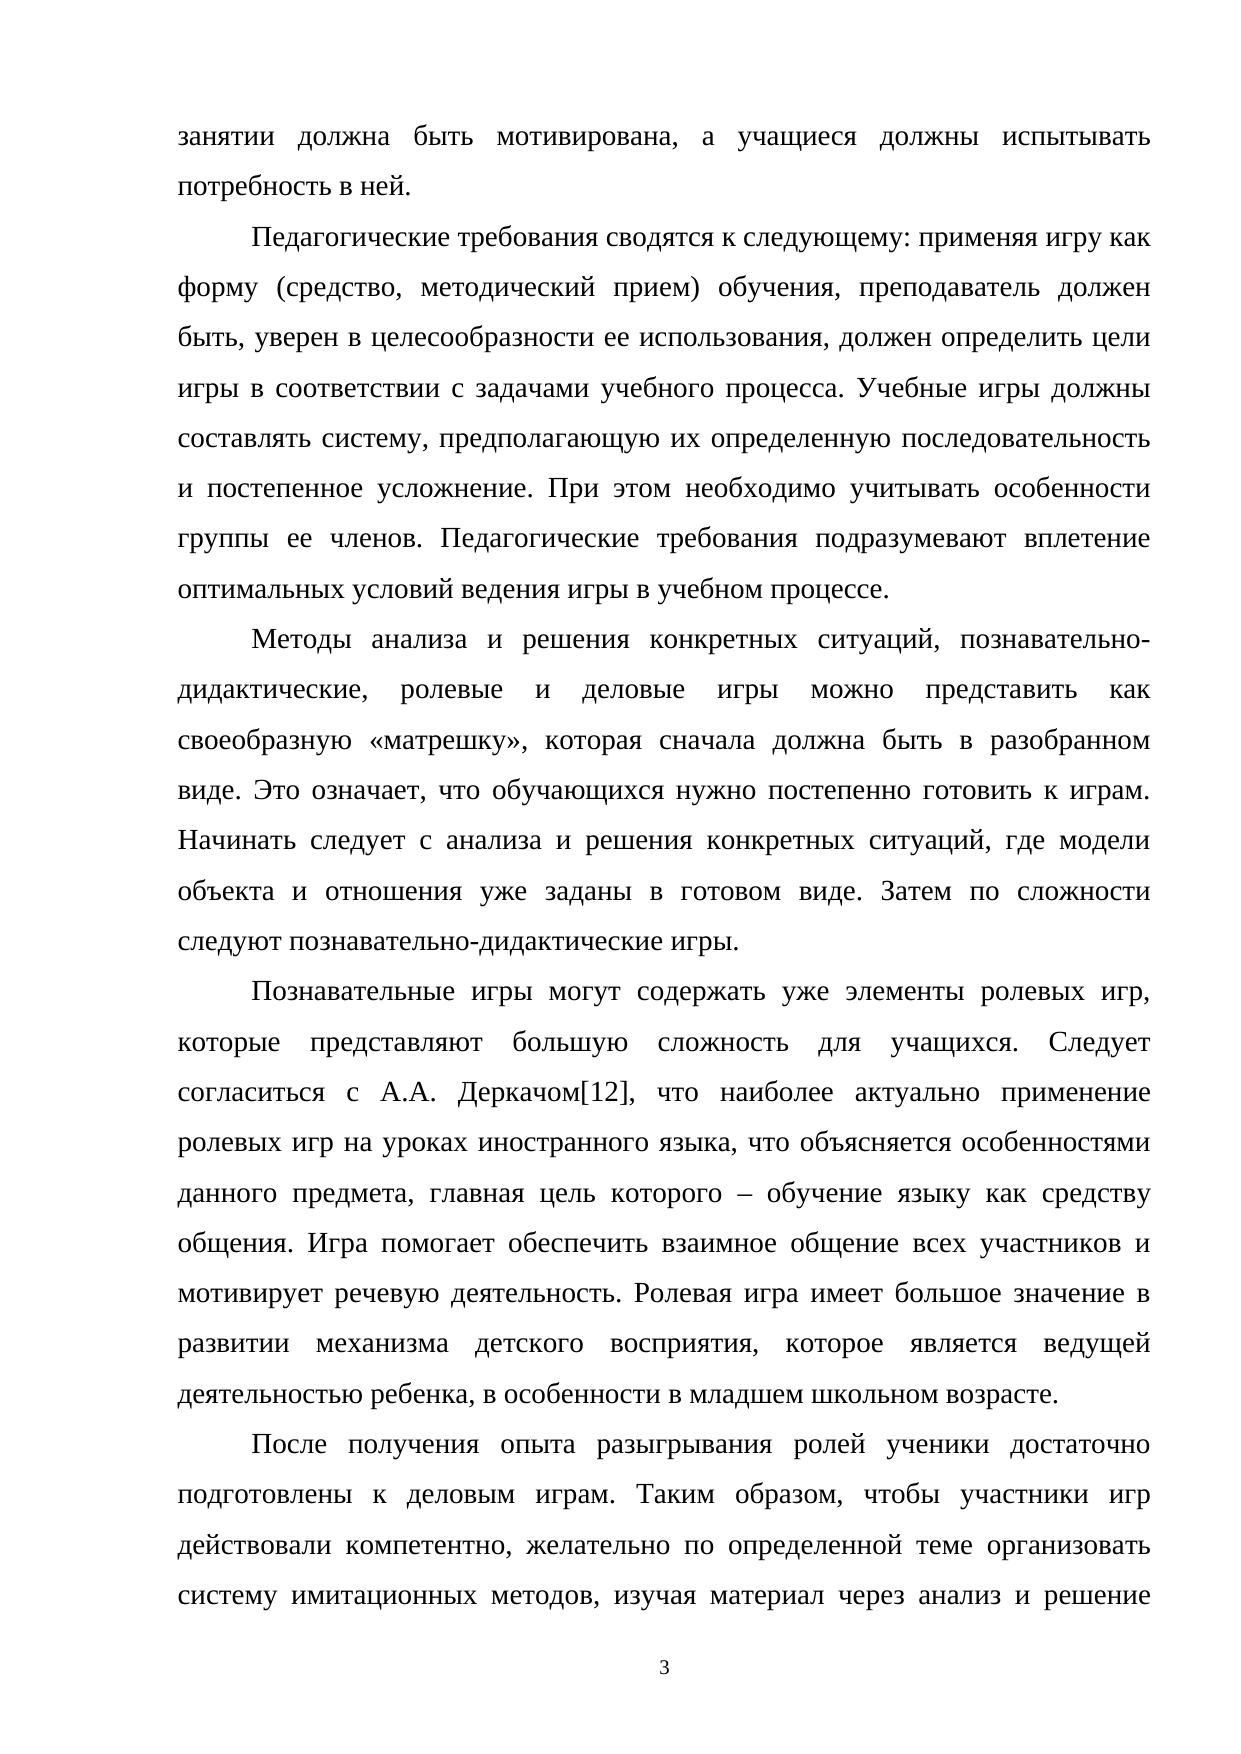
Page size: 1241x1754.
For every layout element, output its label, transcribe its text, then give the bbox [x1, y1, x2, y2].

text Методы анализа и решения конкретных ситуаций, познавательно-дидактические, ролевые и деловые игры можно представить как своеобразную «матрешку», которая сначала должна быть в разобранном виде. Это означает, что обучающихся нужно постепенно готовить к играм. Начинать следует с анализа и решения конкретных ситуаций, где модели объекта и отношения уже заданы в готовом виде. Затем по сложности следуют познавательно-дидактические игры. [177, 621, 1152, 957]
text Познавательные игры могут содержать уже элементы ролевых игр, которые представляют большую сложность для учащихся. Следует согласиться с А.А. Деркачом[12], что наиболее актуально применение ролевых игр на уроках иностранного языка, что объясняется особенностями данного предмета, главная цель которого – обучение языку как средству общения. Игра помогает обеспечить взаимное общение всех участников и мотивирует речевую деятельность. Ролевая игра имеет большое значение в развитии механизма детского восприятия, которое является ведущей деятельностью ребенка, в особенности в младшем школьном возрасте. [177, 973, 1152, 1409]
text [177, 118, 1152, 202]
text Педагогические требования сводятся к следующему: применяя игру как форму (средство, методический прием) обучения, преподаватель должен быть, уверен в целесообразности ее использования, должен определить цели игры в соответствии с задачами учебного процесса. Учебные игры должны составлять систему, предполагающую их определенную последовательность и постепенное усложнение. При этом необходимо учитывать особенности группы ее членов. Педагогические требования подразумевают вплетение оптимальных условий ведения игры в учебном процессе. [177, 219, 1152, 604]
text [177, 1426, 1152, 1611]
